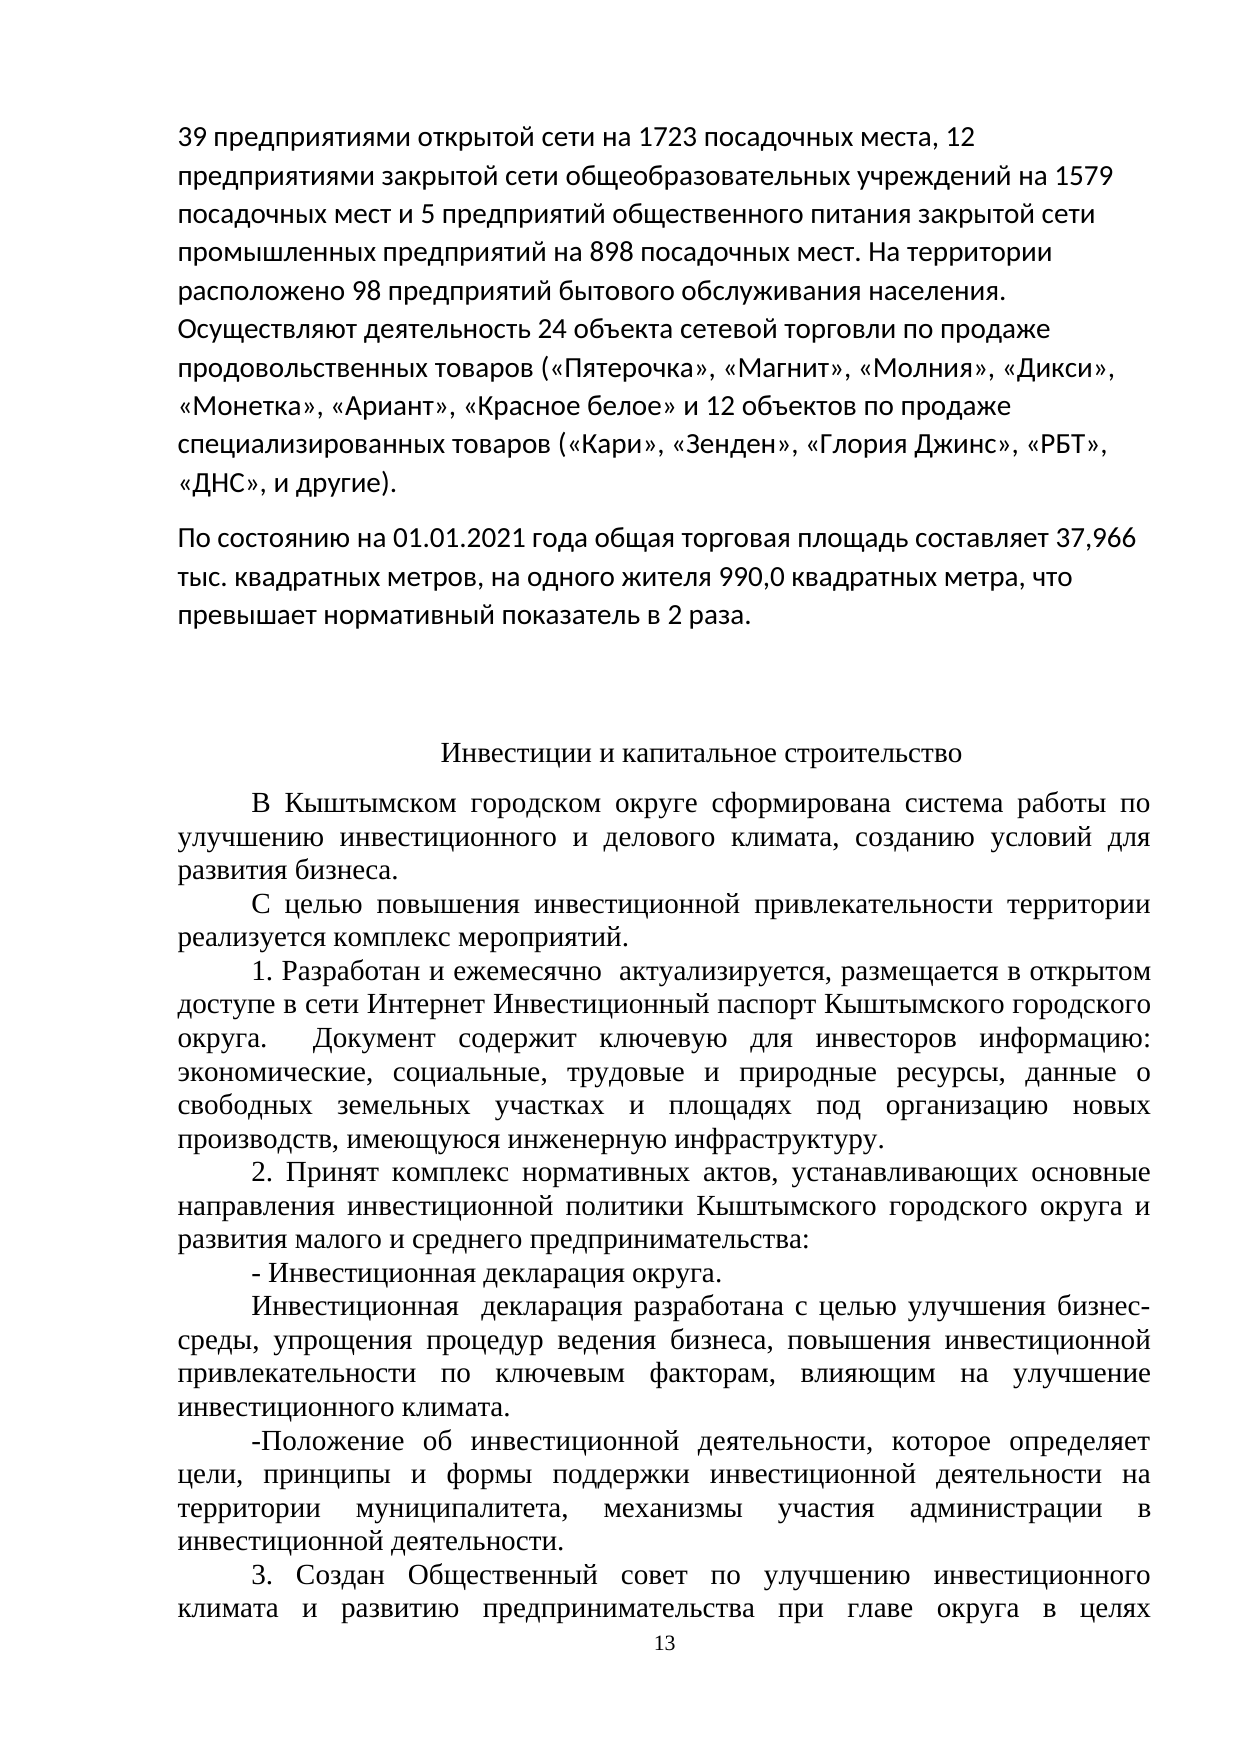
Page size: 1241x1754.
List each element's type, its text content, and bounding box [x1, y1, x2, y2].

text С целью повышения инвестиционной привлекательности территории реализуется комплекс мероприятий. [177, 886, 1152, 953]
text -Положение об инвестиционной деятельности, которое определяет цели, принципы и формы поддержки инвестиционной деятельности на территории муниципалитета, механизмы участия администрации в инвестиционной деятельности. [177, 1423, 1152, 1557]
text 2. Принят комплекс нормативных актов, устанавливающих основные направления инвестиционной политики Кыштымского городского округа и развития малого и среднего предпринимательства: [177, 1154, 1152, 1255]
text 1. Разработан и ежемесячно актуализируется, размещается в открытом доступе в сети Интернет Инвестиционный паспорт Кыштымского городского округа. Документ содержит ключевую для инвесторов информацию: экономические, социальные, трудовые и природные ресурсы, данные о свободных земельных участках и площадях под организацию новых производств, имеющуюся инженерную инфраструктуру. [177, 953, 1152, 1154]
text Инвестиционная декларация разработана с целью улучшения бизнес-среды, упрощения процедур ведения бизнеса, повышения инвестиционной привлекательности по ключевым факторам, влияющим на улучшение инвестиционного климата. [177, 1288, 1152, 1423]
text Инвестиции и капитальное строительство [177, 735, 1152, 768]
text - Инвестиционная декларация округа. [177, 1255, 1152, 1288]
text В Кыштымском городском округе сформирована система работы по улучшению инвестиционного и делового климата, созданию условий для развития бизнеса. [177, 785, 1152, 886]
